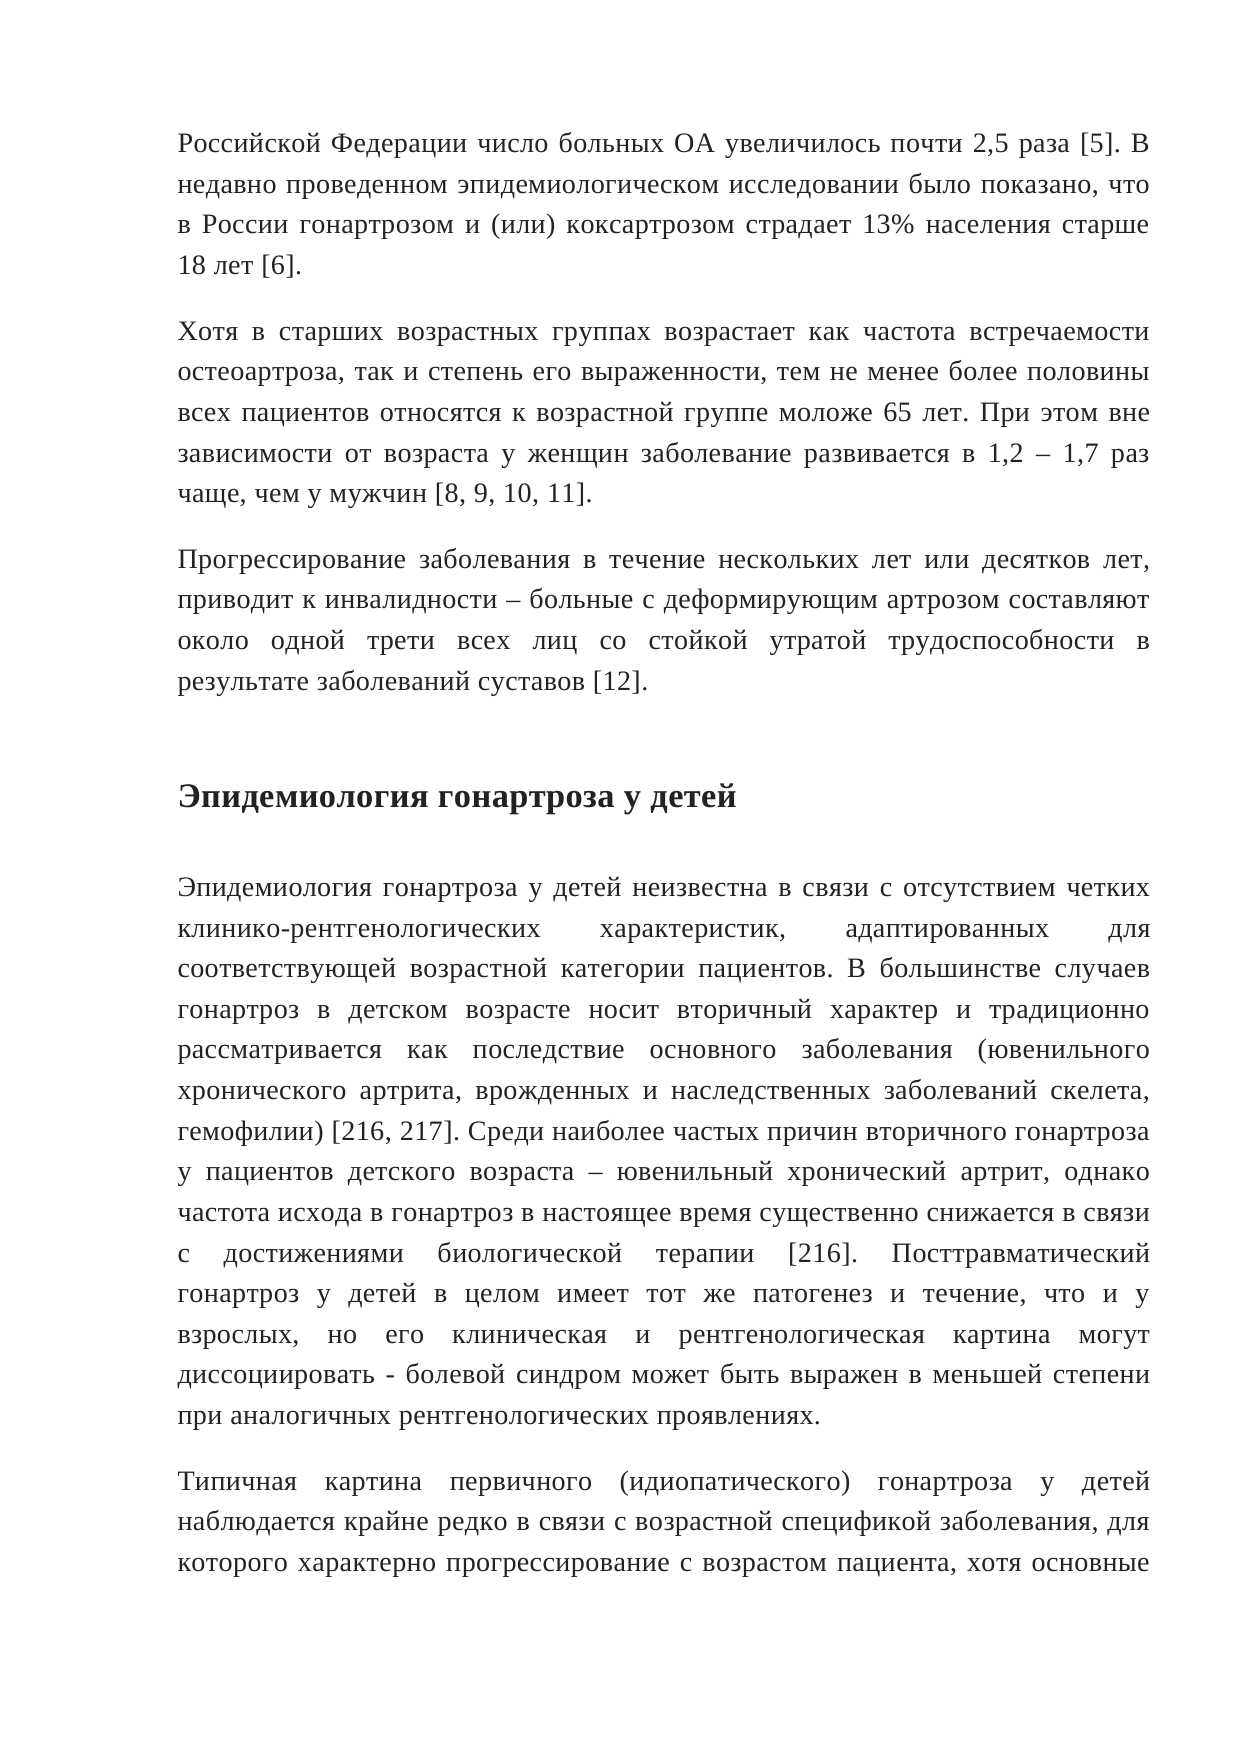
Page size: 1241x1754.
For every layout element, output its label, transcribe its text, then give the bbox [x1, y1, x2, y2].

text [177, 118, 1152, 281]
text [177, 1456, 1152, 1577]
text Прогрессирование заболевания в течение нескольких лет или десятков лет, приводит к инвалидности – больные с деформирующим артрозом составляют около одной трети всех лиц со стойкой утратой трудоспособности в результате заболеваний суставов [12]. [177, 534, 1152, 696]
text Эпидемиология гонартроза у детей неизвестна в связи с отсутствием четких клинико-рентгенологических характеристик, адаптированных для соответствующей возрастной категории пациентов. В большинстве случаев гонартроз в детском возрасте носит вторичный характер и традиционно рассматривается как последствие основного заболевания (ювенильного хронического артрита, врожденных и наследственных заболеваний скелета, гемофилии) [216, 217]. Среди наиболее частых причин вторичного гонартроза у пациентов детского возраста – ювенильный хронический артрит, однако частота исхода в гонартроз в настоящее время существенно снижается в связи с достижениями биологической терапии [216]. Посттравматический гонартроз у детей в целом имеет тот же патогенез и течение, что и у взрослых, но его клиническая и рентгенологическая картина могут диссоциировать - болевой синдром может быть выражен в меньшей степени при аналогичных рентгенологических проявлениях. [177, 862, 1152, 1431]
text Эпидемиология гонартроза у детей [177, 774, 1152, 815]
text Хотя в старших возрастных группах возрастает как частота встречаемости остеоартроза, так и степень его выраженности, тем не менее более половины всех пациентов относятся к возрастной группе моложе 65 лет. При этом вне зависимости от возраста у женщин заболевание развивается в 1,2 – 1,7 раз чаще, чем у мужчин [8, 9, 10, 11]. [177, 306, 1152, 509]
